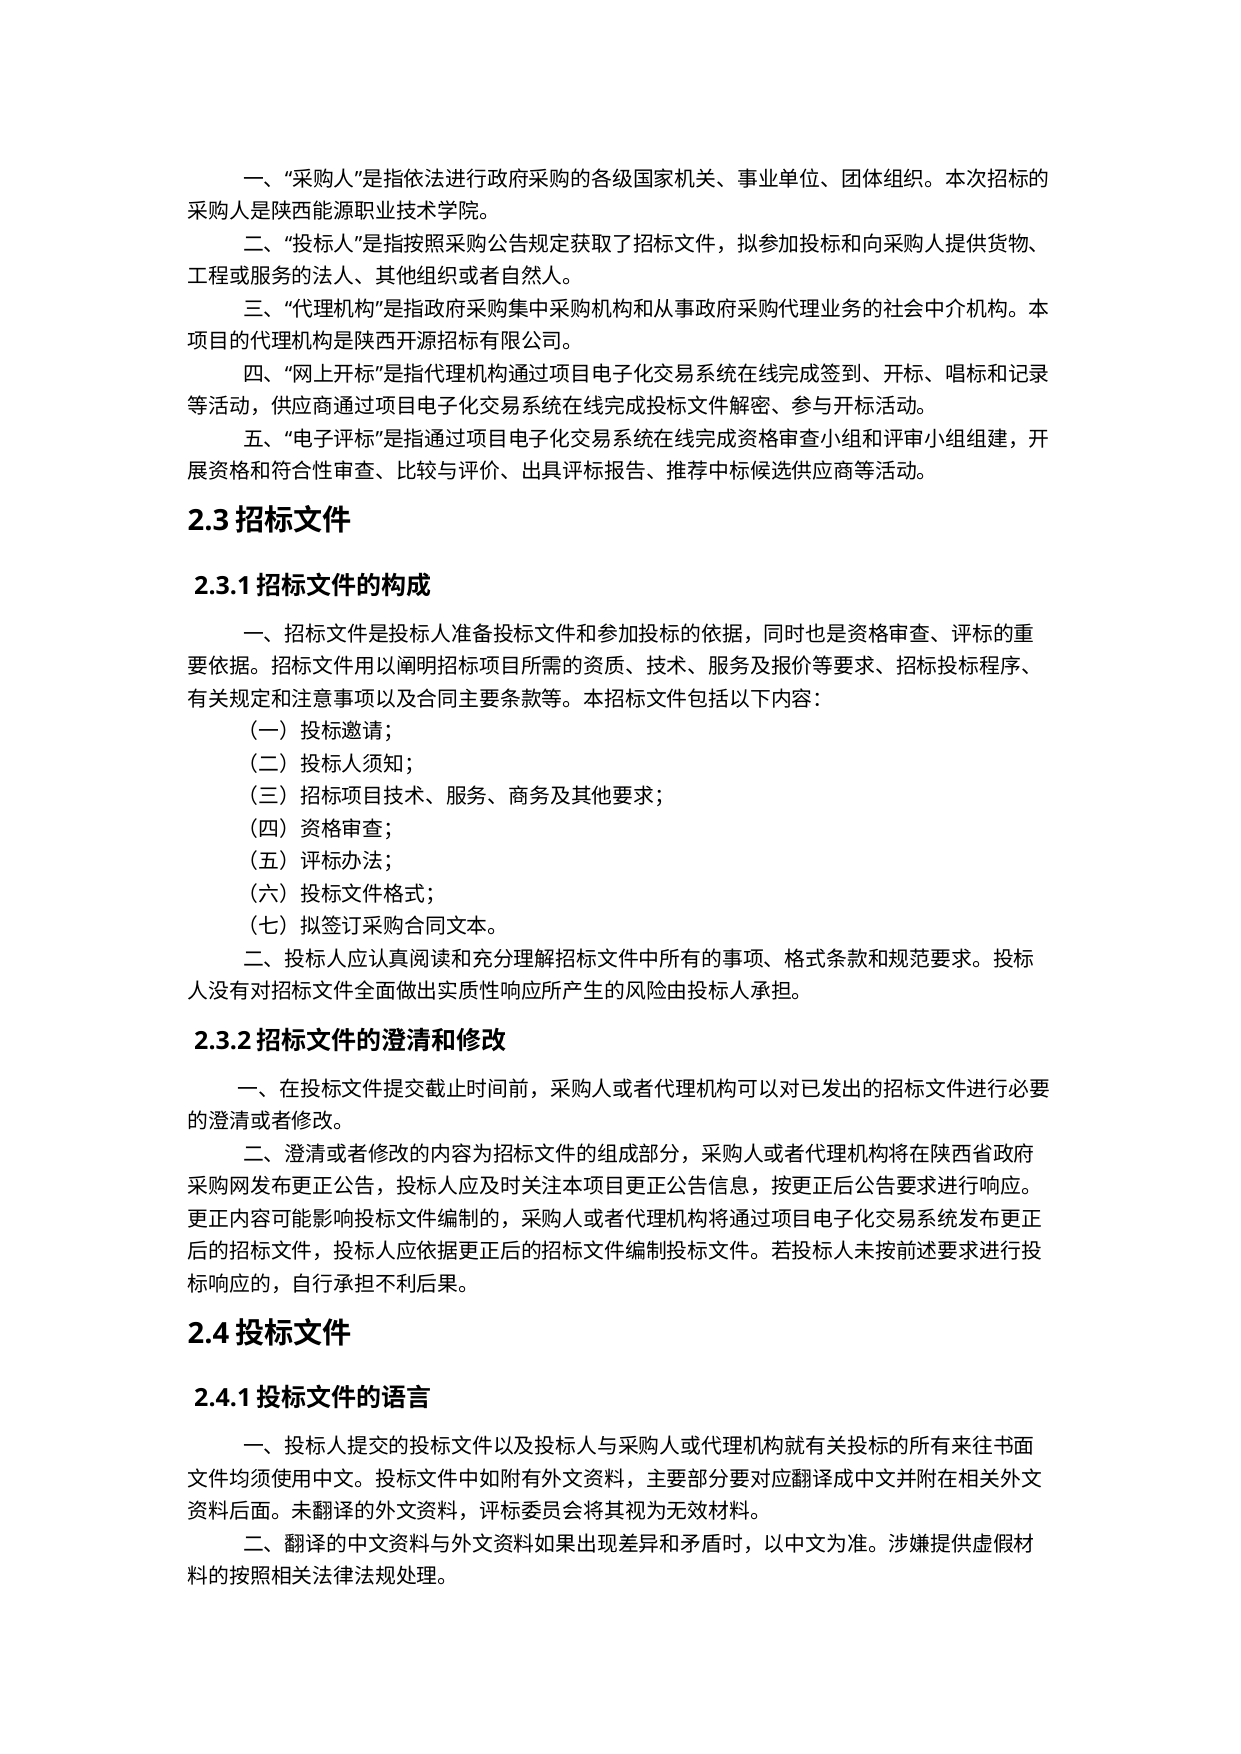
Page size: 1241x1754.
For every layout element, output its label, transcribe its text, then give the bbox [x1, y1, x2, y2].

text 四、“网上开标”是指代理机构通过项目电子化交易系统在线完成签到、开标、唱标和记录等活动，供应商通过项目电子化交易系统在线完成投标文件解密、参与开标活动。 [187, 357, 1053, 422]
text （五）评标办法； [187, 844, 1053, 877]
text 2.3招标文件 [187, 487, 1053, 552]
text （六）投标文件格式； [187, 877, 1053, 909]
text 2.3.1招标文件的构成 [187, 552, 1053, 617]
text 2.3.2招标文件的澄清和修改 [187, 1007, 1053, 1072]
text 2.4投标文件 [187, 1299, 1053, 1364]
text 一、在投标文件提交截止时间前，采购人或者代理机构可以对已发出的招标文件进行必要的澄清或者修改。 [187, 1072, 1053, 1137]
text 二、“投标人”是指按照采购公告规定获取了招标文件，拟参加投标和向采购人提供货物、工程或服务的法人、其他组织或者自然人。 [187, 227, 1053, 292]
text （四）资格审查； [187, 812, 1053, 844]
text 五、“电子评标”是指通过项目电子化交易系统在线完成资格审查小组和评审小组组建，开展资格和符合性审查、比较与评价、出具评标报告、推荐中标候选供应商等活动。 [187, 422, 1053, 487]
text 二、投标人应认真阅读和充分理解招标文件中所有的事项、格式条款和规范要求。投标人没有对招标文件全面做出实质性响应所产生的风险由投标人承担。 [187, 942, 1053, 1007]
text 一、招标文件是投标人准备投标文件和参加投标的依据，同时也是资格审查、评标的重要依据。招标文件用以阐明招标项目所需的资质、技术、服务及报价等要求、招标投标程序、有关规定和注意事项以及合同主要条款等。本招标文件包括以下内容： [187, 617, 1053, 714]
text （三）招标项目技术、服务、商务及其他要求； [187, 779, 1053, 812]
text 一、“采购人”是指依法进行政府采购的各级国家机关、事业单位、团体组织。本次招标的采购人是陕西能源职业技术学院。 [187, 162, 1053, 227]
text （一）投标邀请； [187, 714, 1053, 747]
text （七）拟签订采购合同文本。 [187, 909, 1053, 942]
text 二、翻译的中文资料与外文资料如果出现差异和矛盾时，以中文为准。涉嫌提供虚假材料的按照相关法律法规处理。 [187, 1527, 1053, 1592]
text 二、澄清或者修改的内容为招标文件的组成部分，采购人或者代理机构将在陕西省政府采购网发布更正公告，投标人应及时关注本项目更正公告信息，按更正后公告要求进行响应。更正内容可能影响投标文件编制的，采购人或者代理机构将通过项目电子化交易系统发布更正后的招标文件，投标人应依据更正后的招标文件编制投标文件。若投标人未按前述要求进行投标响应的，自行承担不利后果。 [187, 1137, 1053, 1299]
text （二）投标人须知； [187, 747, 1053, 779]
text 一、投标人提交的投标文件以及投标人与采购人或代理机构就有关投标的所有来往书面文件均须使用中文。投标文件中如附有外文资料，主要部分要对应翻译成中文并附在相关外文资料后面。未翻译的外文资料，评标委员会将其视为无效材料。 [187, 1429, 1053, 1527]
text 三、“代理机构”是指政府采购集中采购机构和从事政府采购代理业务的社会中介机构。本项目的代理机构是陕西开源招标有限公司。 [187, 292, 1053, 357]
text 2.4.1投标文件的语言 [187, 1364, 1053, 1429]
